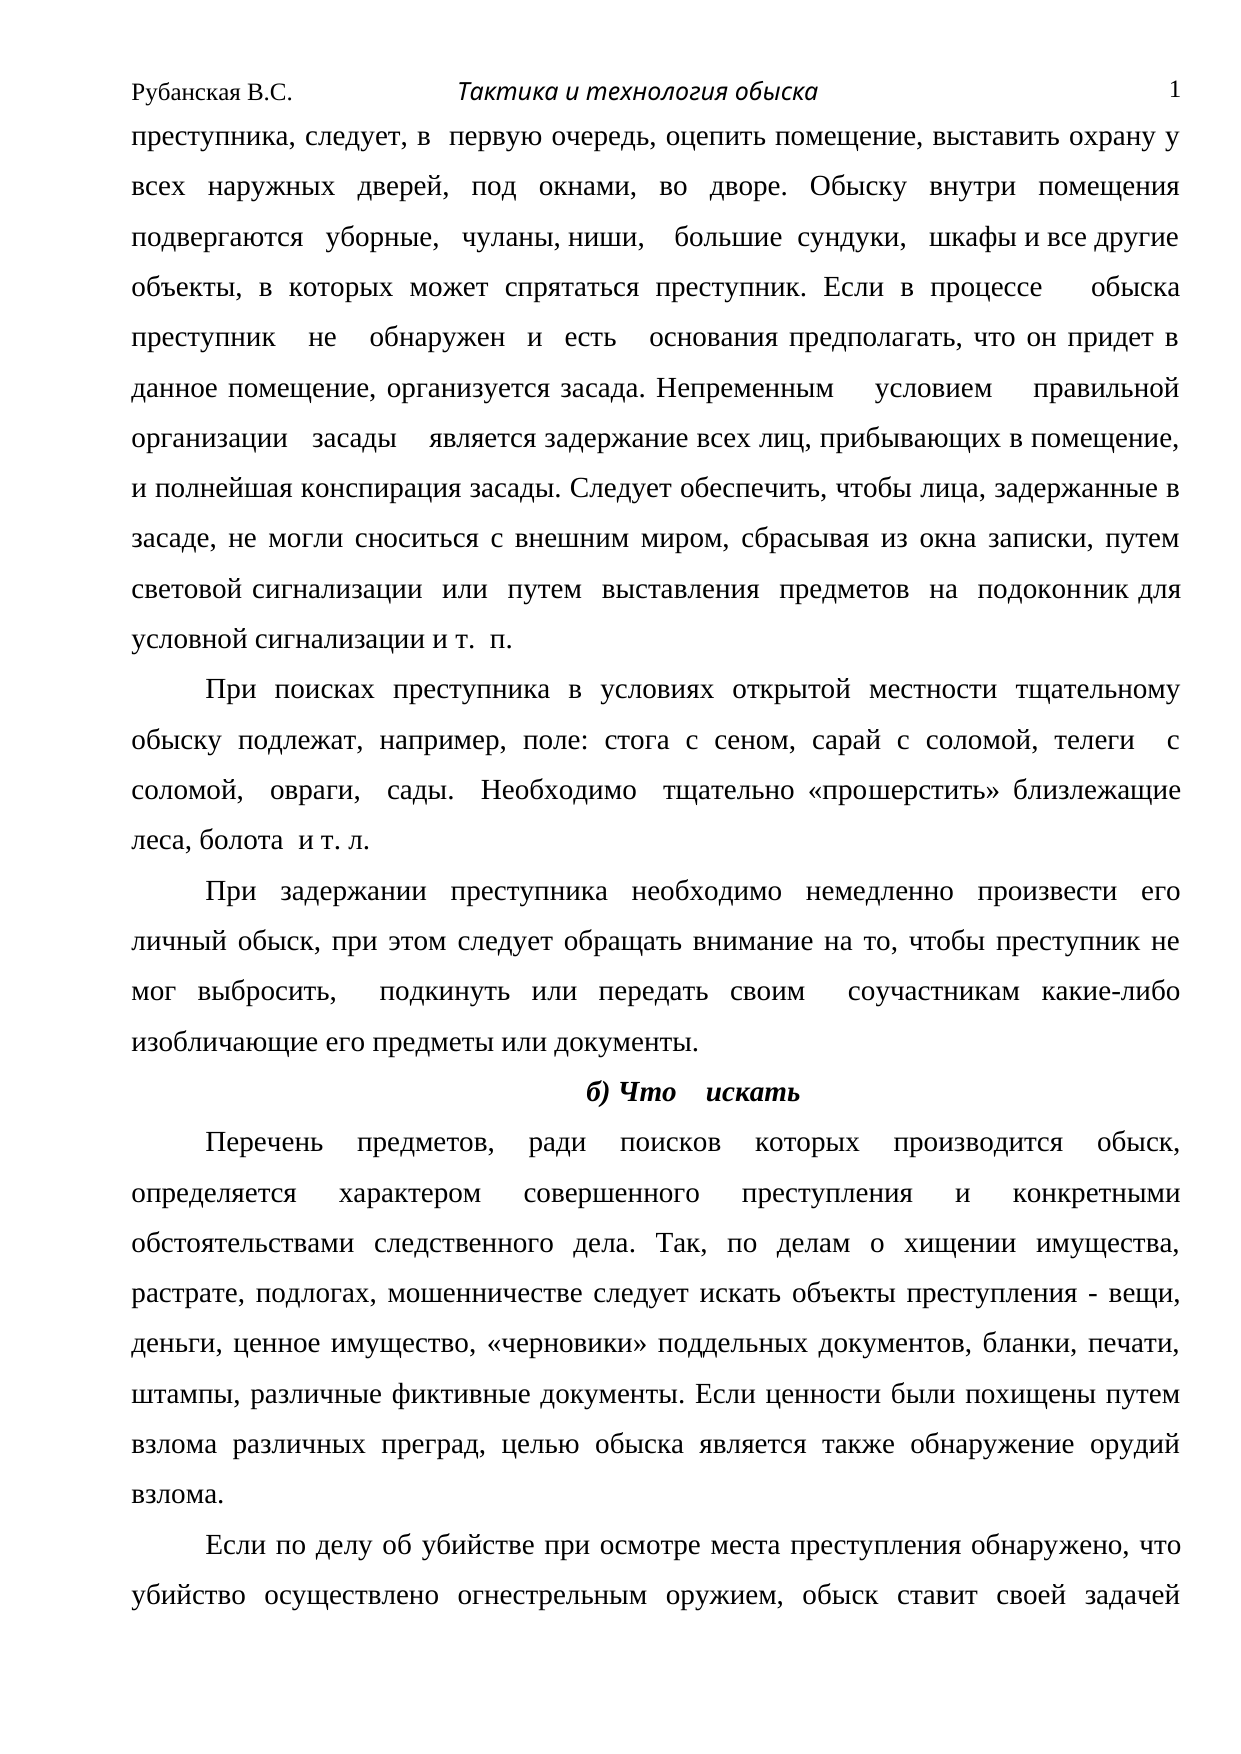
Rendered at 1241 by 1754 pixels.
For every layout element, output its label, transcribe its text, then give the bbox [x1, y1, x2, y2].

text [131, 1527, 1181, 1611]
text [131, 118, 1181, 655]
text При задержании преступника необходимо немедленно произвести его личный обыск, при этом следует обращать внимание на то, чтобы преступник не мог выбросить, подкинуть или передать своим соучастникам какие-либо изобличающие его предметы или документы. [131, 873, 1181, 1057]
text Перечень предметов, ради поисков которых производится обыск, определяется характером совершенного преступления и конкретными обстоятельствами следственного дела. Так, по делам о хищении имущества, растрате, подлогах, мошенничестве следует искать объекты преступления - вещи, деньги, ценное имущество, «черновики» поддельных документов, бланки, печати, штампы, различные фиктивные документы. Если ценности были похищены путем взлома различных преград, целью обыска является также обнаружение орудий взлома. [131, 1124, 1181, 1510]
text б) Что искать [131, 1074, 1181, 1108]
text При поисках преступника в условиях открытой местности тщательному обыску подлежат, например, поле: стога с сеном, сарай с соломой, телеги с соломой, овраги, сады. Необходимо тщательно «прошерстить» близлежащие леса, болота и т. л. [131, 672, 1181, 856]
